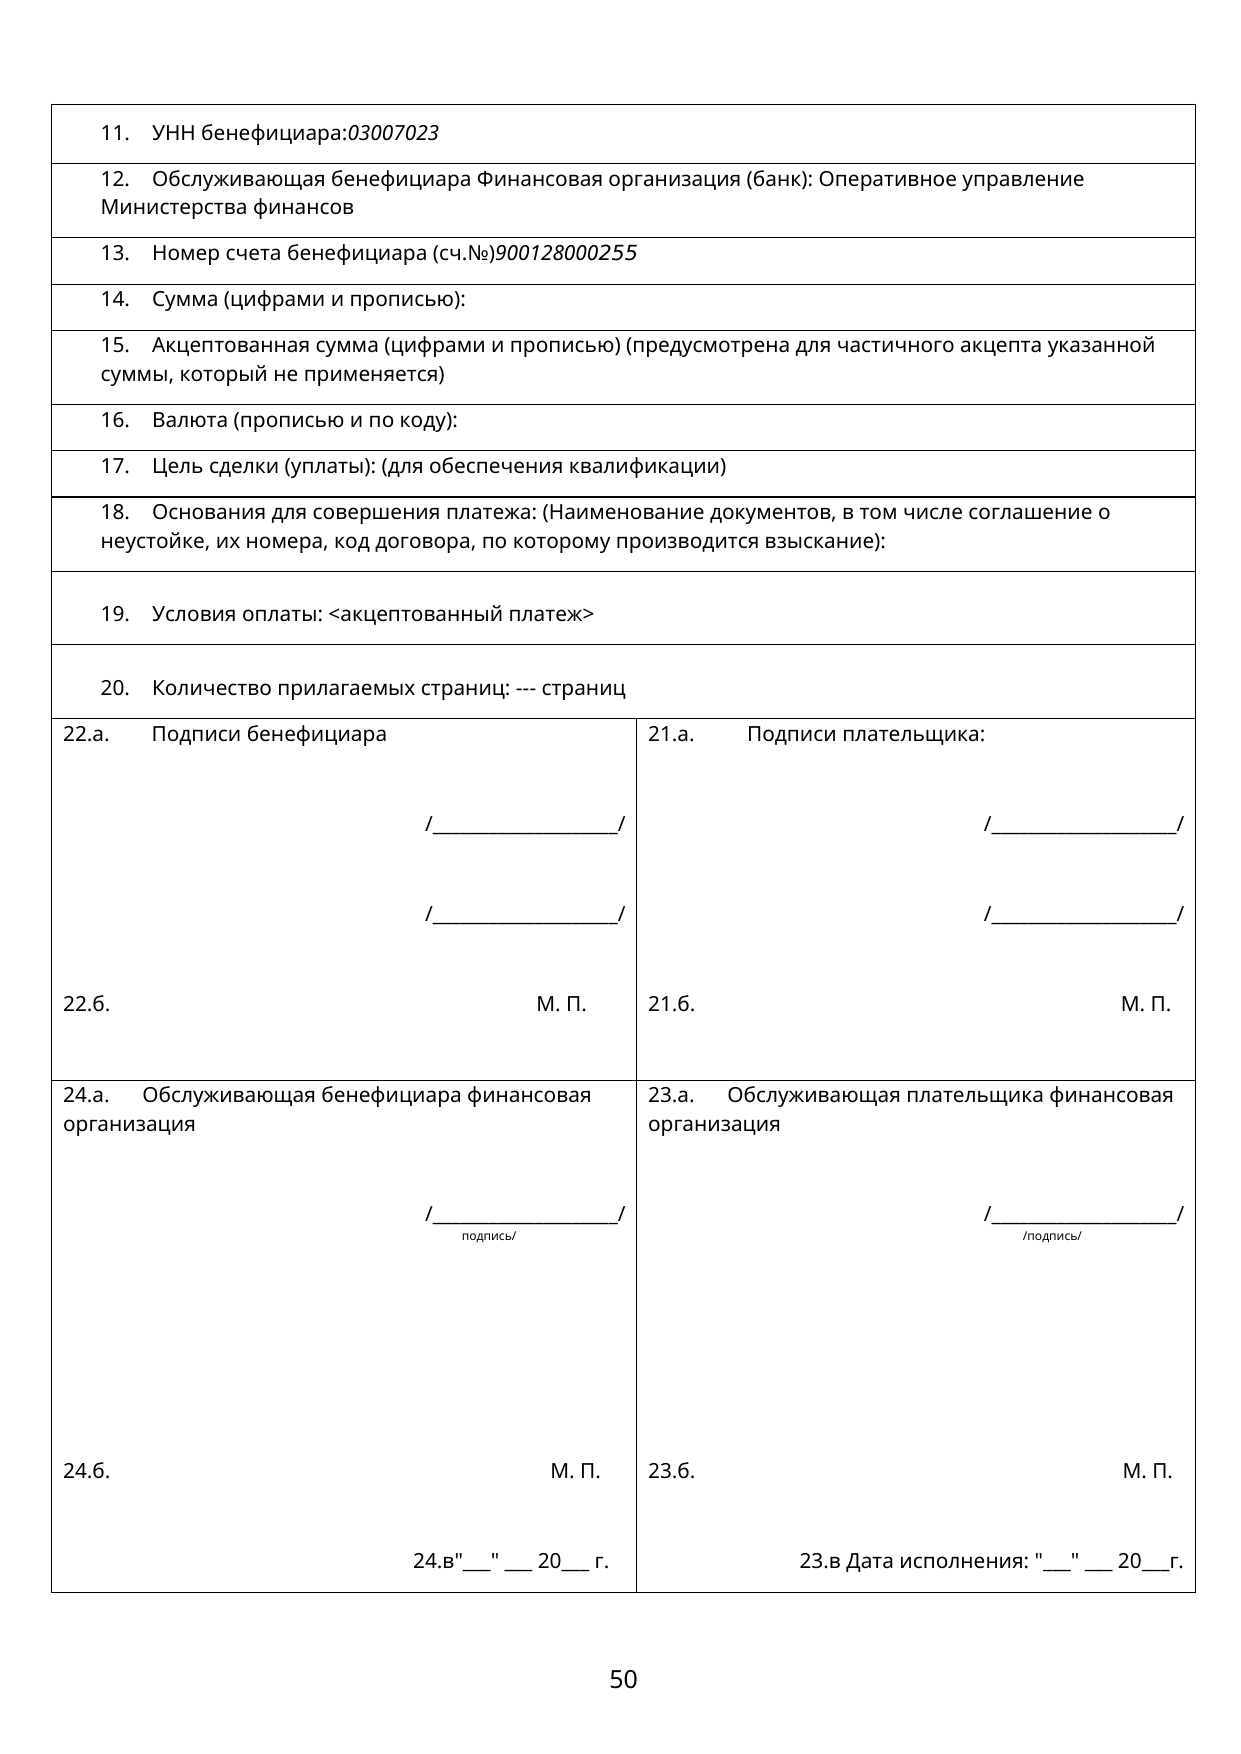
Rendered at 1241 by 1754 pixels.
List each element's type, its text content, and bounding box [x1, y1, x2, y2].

table_cell 21.а. Подписи плательщика: /____________________/ /____________________/ 21.б. М. П. [637, 719, 1195, 1079]
table_cell 24.а. Обслуживающая бенефициара финансовая организация /____________________/ подпись/ [52, 1081, 636, 1363]
table_cell 24.б. М. П. 24.в"___" ___ 20___ г. [52, 1363, 636, 1592]
table_cell 16. Валюта (прописью и по коду): [52, 405, 1195, 450]
table_cell 17. Цель сделки (уплаты): (для обеспечения квалификации) [52, 451, 1195, 496]
table_cell 15. Акцептованная сумма (цифрами и прописью) (предусмотрена для частичного акцепта указанной суммы, который не применяется) [52, 331, 1195, 404]
table_cell 19. Условия оплаты: <акцептованный платеж> [52, 572, 1195, 644]
table_cell 14. Сумма (цифрами и прописью): [52, 285, 1195, 329]
table_cell 11. УНН бенефициара:03007023 [52, 105, 1195, 163]
table_cell 23.а. Обслуживающая плательщика финансовая организация /____________________/ /подпись/ [637, 1081, 1195, 1363]
table_cell 18. Основания для совершения платежа: (Наименование документов, в том числе соглашение о неустойке, их номера, код договора, по которому производится взыскание): [52, 498, 1195, 571]
table_cell 22.а. Подписи бенефициара /____________________/ /____________________/ 22.б. М. П. [52, 719, 636, 1079]
table_cell 23.б. М. П. 23.в Дата исполнения: "___" ___ 20___г. [637, 1363, 1195, 1592]
table_cell 20. Количество прилагаемых страниц: --- страниц [52, 645, 1195, 718]
table_cell 13. Номер счета бенефициара (сч.№)900128000255 [52, 238, 1195, 283]
table_cell 12. Обслуживающая бенефициара Финансовая организация (банк): Оперативное управление Министерства финансов [52, 164, 1195, 237]
